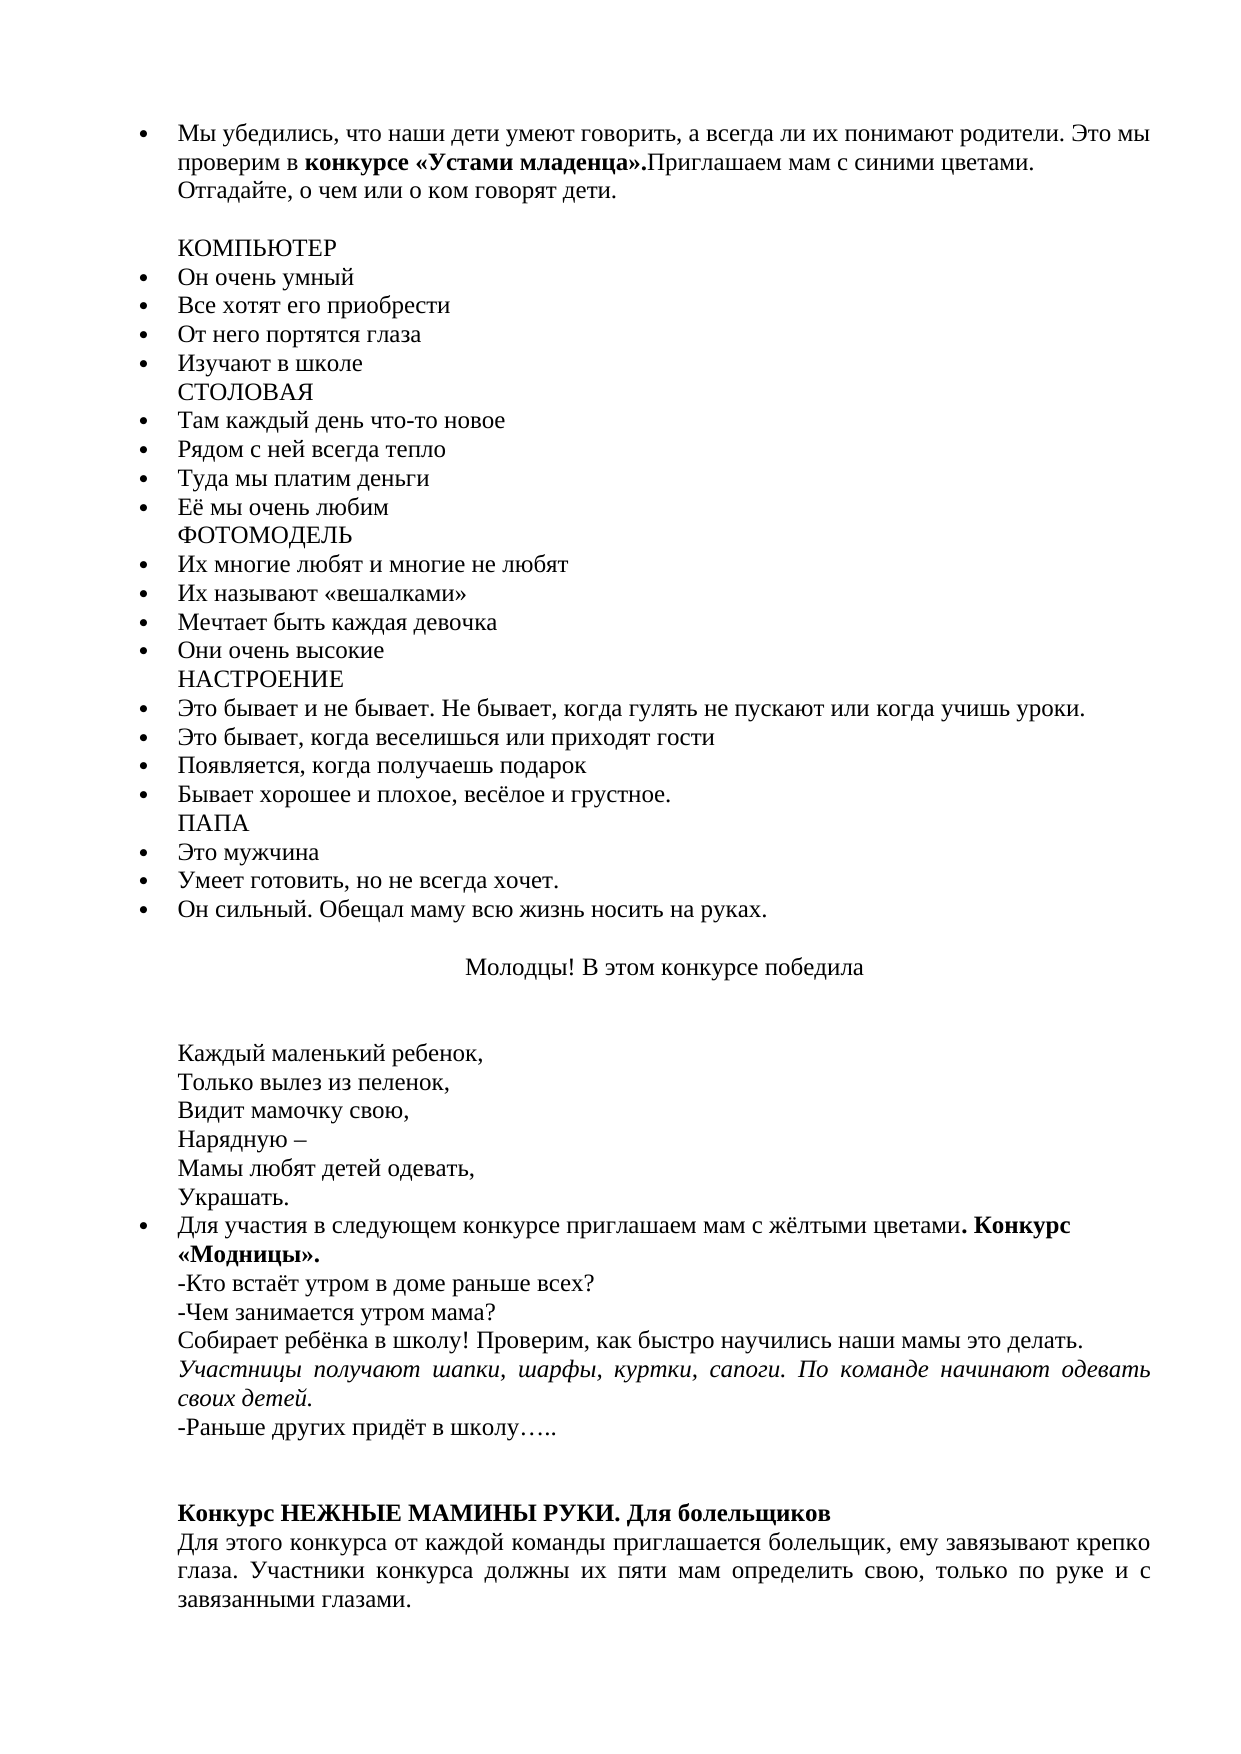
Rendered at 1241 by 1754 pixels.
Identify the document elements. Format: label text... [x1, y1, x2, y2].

list Умеет готовить, но не всегда хочет. [140, 866, 1152, 894]
text -Кто встаёт утром в доме раньше всех? [177, 1268, 1152, 1297]
list Бывает хорошее и плохое, весёлое и грустное. [140, 779, 1152, 808]
text Для этого конкурса от каждой команды приглашается болельщик, ему завязывают крепко глаза. Участники конкурса должны их пяти мам определить свою, только по руке и с завязанными глазами. [177, 1527, 1152, 1613]
list Он очень умный [140, 262, 1152, 291]
list Все хотят его приобрести [140, 291, 1152, 319]
list Это мужчина [140, 837, 1152, 866]
list Там каждый день что-то новое [140, 406, 1152, 434]
text Участницы получают шапки, шарфы, куртки, сапоги. По команде начинают одевать своих детей. [177, 1354, 1152, 1412]
list Туда мы платим деньги [140, 463, 1152, 492]
list Мечтает быть каждая девочка [140, 607, 1152, 636]
list Это бывает, когда веселишься или приходят гости [140, 722, 1152, 751]
list Для участия в следующем конкурсе приглашаем мам с жёлтыми цветами. Конкурс «Модницы». [140, 1211, 1152, 1268]
text КОМПЬЮТЕР [177, 233, 1152, 262]
text Отгадайте, о чем или о ком говорят дети. [177, 176, 1152, 204]
list Он сильный. Обещал маму всю жизнь носить на руках. [140, 894, 1152, 923]
list Это бывает и не бывает. Не бывает, когда гулять не пускают или когда учишь уроки. [140, 693, 1152, 722]
text ФОТОМОДЕЛЬ [177, 521, 1152, 549]
list Их многие любят и многие не любят [140, 549, 1152, 578]
list От него портятся глаза [140, 319, 1152, 348]
list Рядом с ней всегда тепло [140, 434, 1152, 463]
text Молодцы! В этом конкурсе победила [177, 952, 1152, 981]
text Собирает ребёнка в школу! Проверим, как быстро научились наши мамы это делать. [177, 1326, 1152, 1354]
text ПАПА [177, 808, 1152, 837]
list Её мы очень любим [140, 492, 1152, 521]
text НАСТРОЕНИЕ [177, 664, 1152, 693]
list Они очень высокие [140, 636, 1152, 664]
text -Чем занимается утром мама? [177, 1297, 1152, 1326]
text Каждый маленький ребенок, Только вылез из пеленок, Видит мамочку свою, Нарядную – Мамы любят детей одевать, Украшать. [177, 1038, 1152, 1211]
text Конкурс НЕЖНЫЕ МАМИНЫ РУКИ. Для болельщиков [177, 1498, 1152, 1527]
list Изучают в школе [140, 348, 1152, 377]
text СТОЛОВАЯ [177, 377, 1152, 406]
list Их называют «вешалками» [140, 578, 1152, 607]
list Появляется, когда получаешь подарок [140, 751, 1152, 779]
text -Раньше других придёт в школу….. [177, 1412, 1152, 1441]
list Мы убедились, что наши дети умеют говорить, а всегда ли их понимают родители. Это мы проверим в конкурсе «Устами младенца».Приглашаем мам с синими цветами. [140, 118, 1152, 176]
